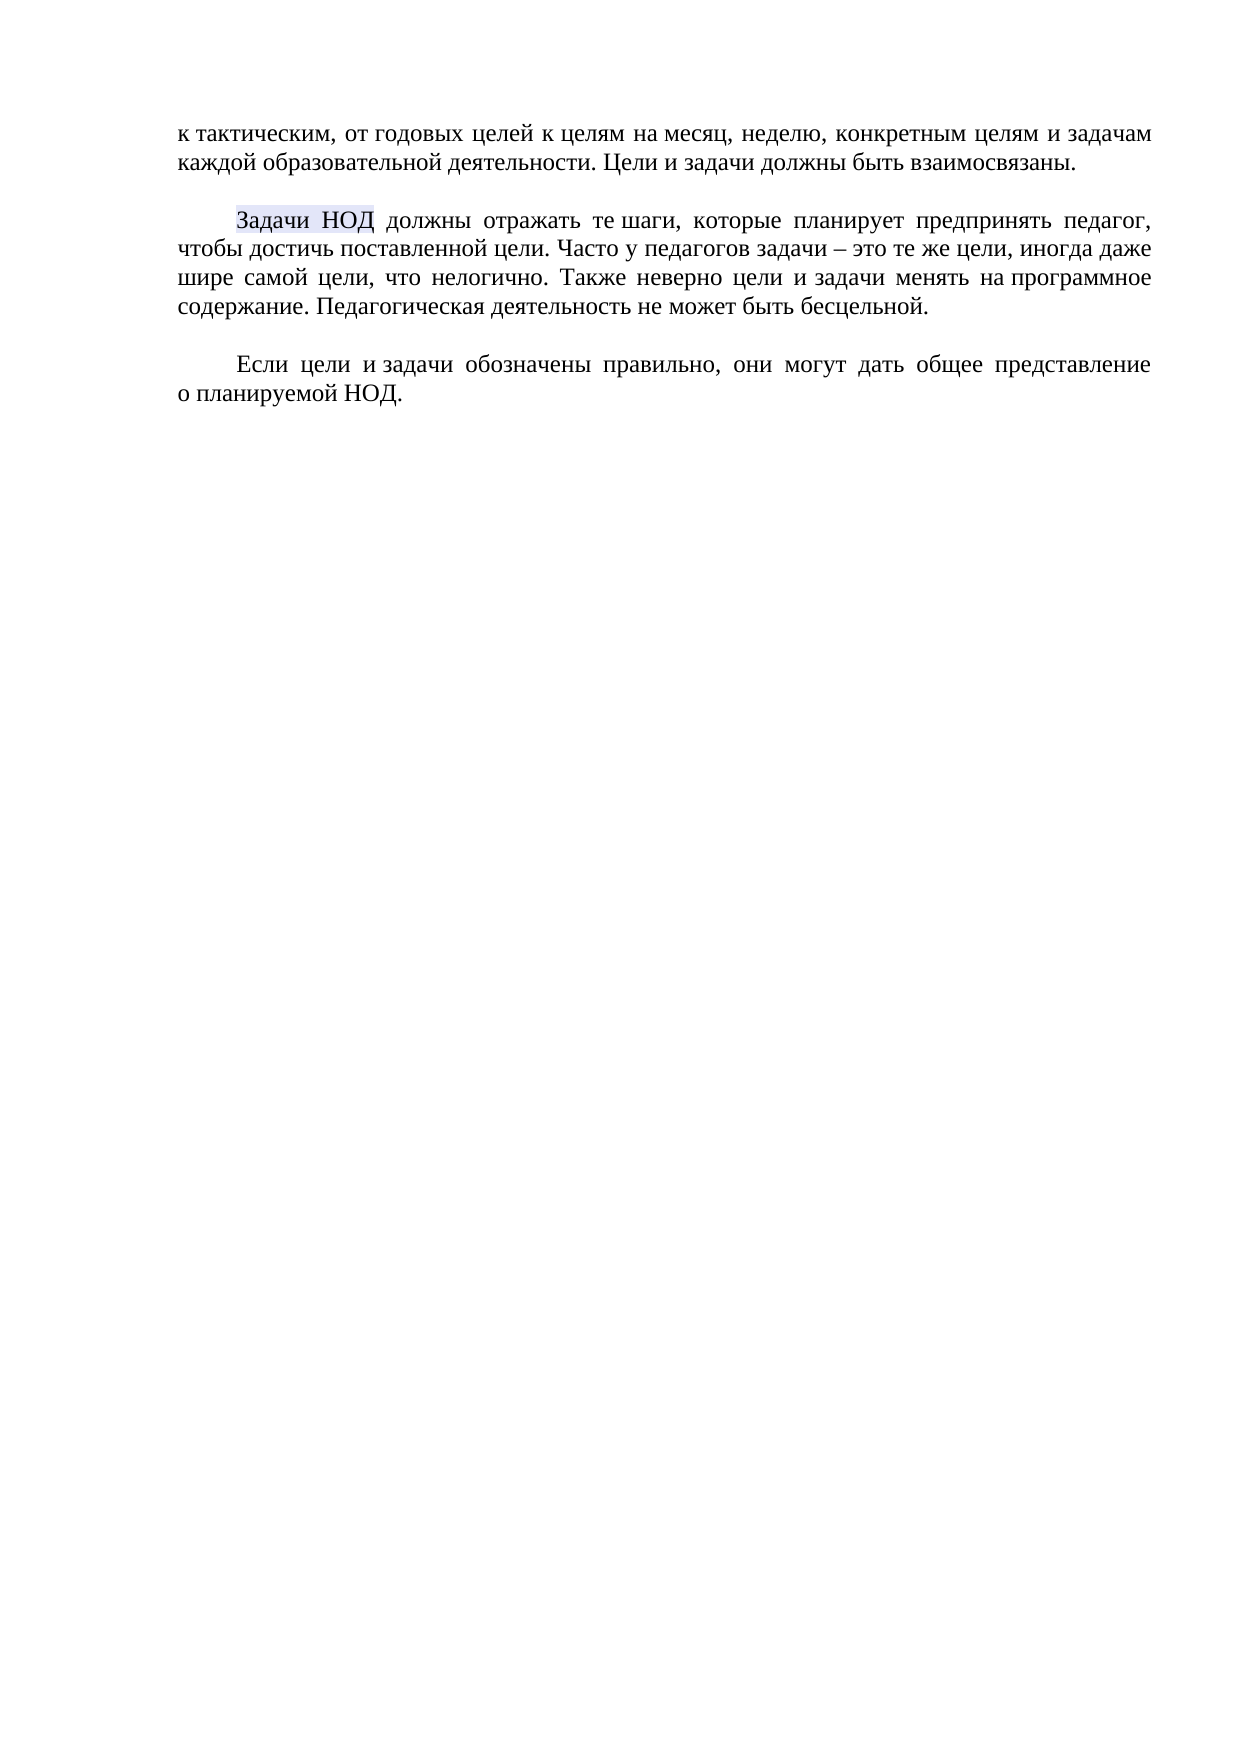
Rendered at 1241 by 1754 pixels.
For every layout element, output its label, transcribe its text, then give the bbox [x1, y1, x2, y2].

text Если цели и задачи обозначены правильно, они могут дать общее представление о планируемой НОД. [177, 349, 1152, 406]
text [177, 118, 1152, 176]
text Задачи НОД должны отражать те шаги, которые планирует предпринять педагог, чтобы достичь поставленной цели. Часто у педагогов задачи – это те же цели, иногда даже шире самой цели, что нелогично. Также неверно цели и задачи менять на программное содержание. Педагогическая деятельность не может быть бесцельной. [177, 205, 1152, 320]
